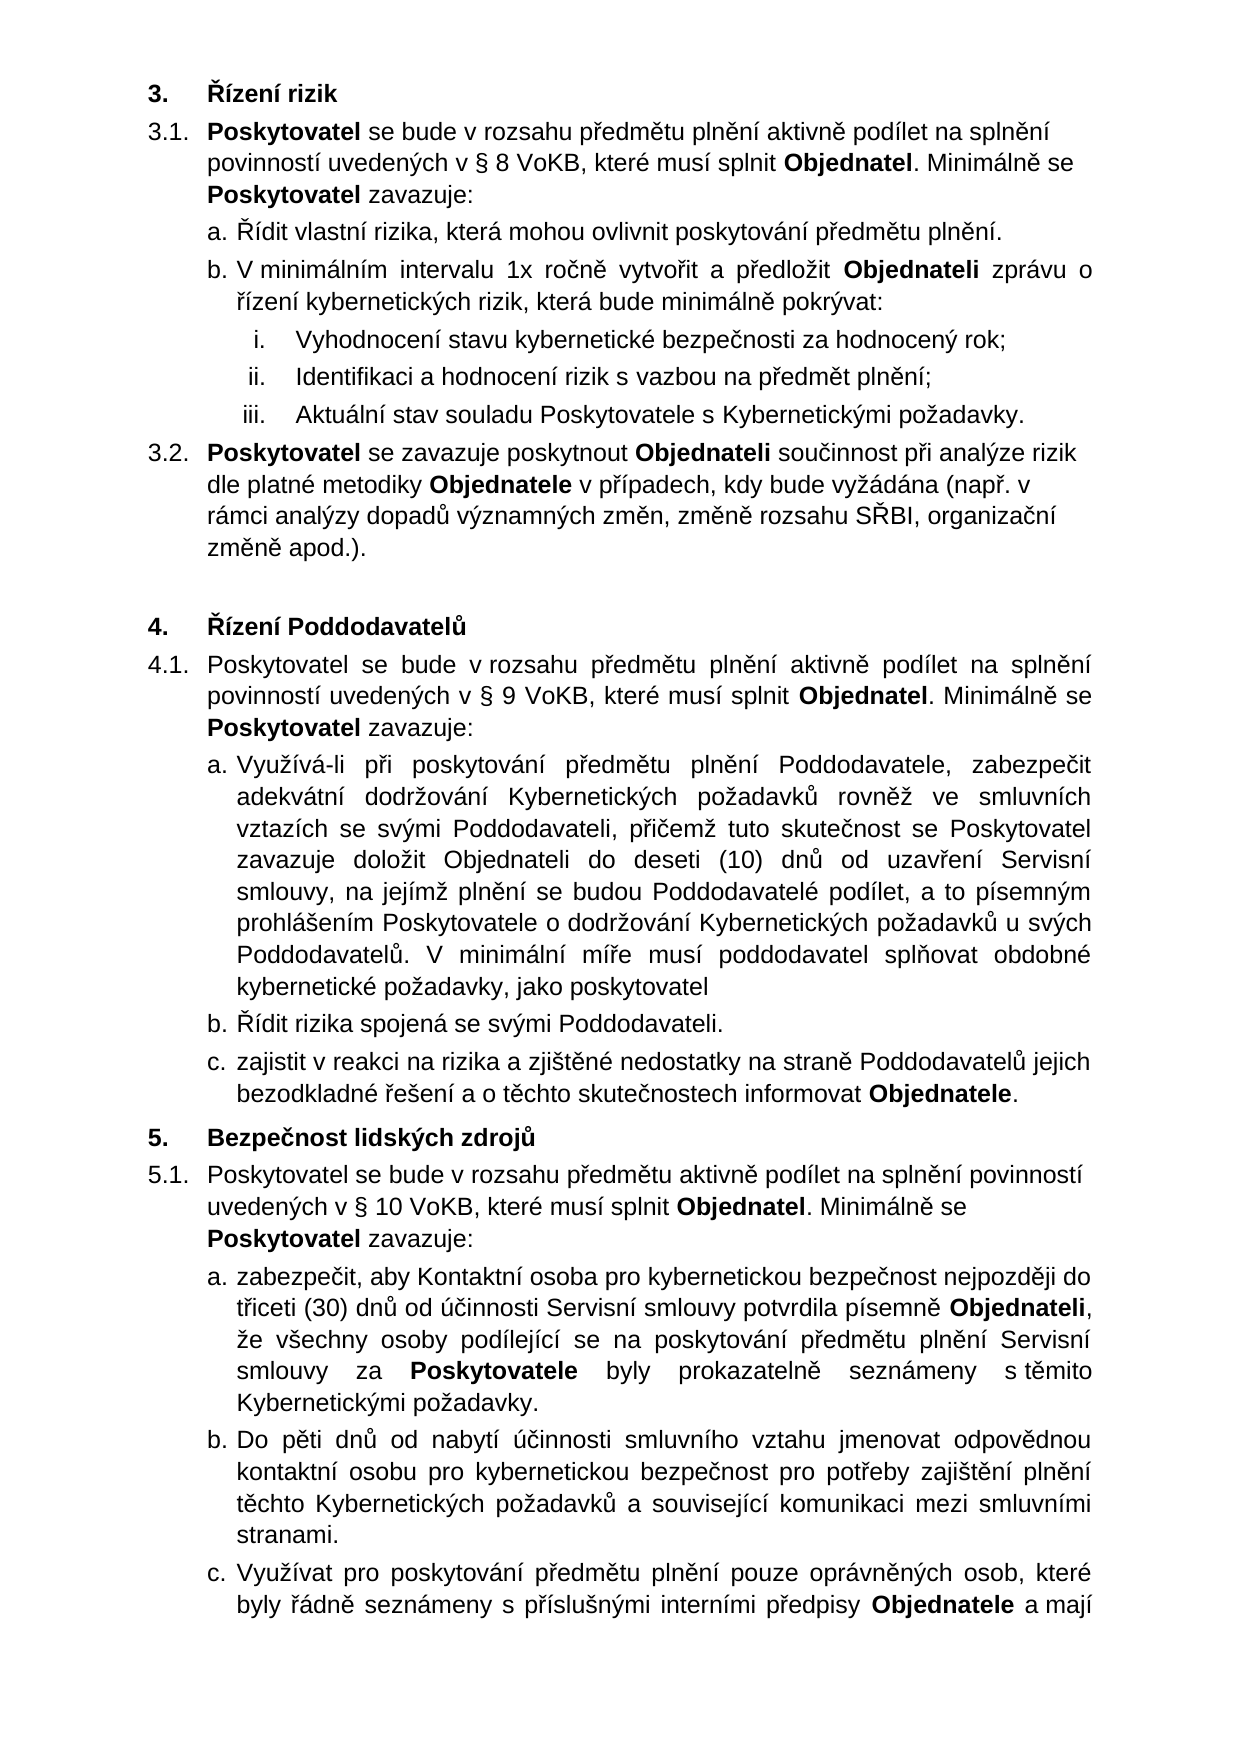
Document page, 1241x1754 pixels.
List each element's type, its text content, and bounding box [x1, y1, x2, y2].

list Vyhodnocení stavu kybernetické bezpečnosti za hodnocený rok; [266, 324, 1092, 353]
list Bezpečnost lidských zdrojů [148, 1123, 1092, 1151]
list Využívá-li při poskytování předmětu plnění Poddodavatele, zabezpečit adekvátní dodržování Kybernetických požadavků rovněž ve smluvních vztazích se svými Poddodavateli, přičemž tuto skutečnost se Poskytovatel zavazuje doložit Objednateli do deseti (10) dnů od uzavření Servisní smlouvy, na jejímž plnění se budou Poddodavatelé podílet, a to písemným prohlášením Poskytovatele o dodržování Kybernetických požadavků u svých Poddodavatelů. V minimální míře musí poddodavatel splňovat obdobné kybernetické požadavky, jako poskytovatel [207, 751, 1092, 1000]
list Řízení Poddodavatelů [148, 612, 1092, 641]
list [207, 1558, 1092, 1618]
list Poskytovatel se bude v rozsahu předmětu plnění aktivně podílet na splnění povinností uvedených v § 8 VoKB, které musí splnit Objednatel. Minimálně se Poskytovatel zavazuje: [148, 116, 1092, 208]
list zabezpečit, aby Kontaktní osoba pro kybernetickou bezpečnost nejpozději do třiceti (30) dnů od účinnosti Servisní smlouvy potvrdila písemně Objednateli, že všechny osoby podílející se na poskytování předmětu plnění Servisní smlouvy za Poskytovatele byly prokazatelně seznámeny s těmito Kybernetickými požadavky. [207, 1261, 1092, 1416]
list zajistit v reakci na rizika a zjištěné nedostatky na straně Poddodavatelů jejich bezodkladné řešení a o těchto skutečnostech informovat Objednatele. [207, 1047, 1092, 1107]
list Řízení rizik [148, 79, 1092, 107]
list Do pěti dnů od nabytí účinnosti smluvního vztahu jmenovat odpovědnou kontaktní osobu pro kybernetickou bezpečnost pro potřeby zajištění plnění těchto Kybernetických požadavků a související komunikaci mezi smluvními stranami. [207, 1426, 1092, 1549]
list Řídit vlastní rizika, která mohou ovlivnit poskytování předmětu plnění. [207, 217, 1092, 246]
list Poskytovatel se zavazuje poskytnout Objednateli součinnost při analýze rizik dle platné metodiky Objednatele v případech, kdy bude vyžádána (např. v rámci analýzy dopadů významných změn, změně rozsahu SŘBI, organizační změně apod.). [148, 438, 1092, 561]
list Poskytovatel se bude v rozsahu předmětu plnění aktivně podílet na splnění povinností uvedených v § 9 VoKB, které musí splnit Objednatel. Minimálně se Poskytovatel zavazuje: [148, 649, 1092, 741]
list Identifikaci a hodnocení rizik s vazbou na předmět plnění; [266, 362, 1092, 391]
list Aktuální stav souladu Poskytovatele s Kybernetickými požadavky. [266, 400, 1092, 429]
list Poskytovatel se bude v rozsahu předmětu aktivně podílet na splnění povinností uvedených v § 10 VoKB, které musí splnit Objednatel. Minimálně se Poskytovatel zavazuje: [148, 1161, 1092, 1252]
list V minimálním intervalu 1x ročně vytvořit a předložit Objednateli zprávu o řízení kybernetických rizik, která bude minimálně pokrývat: [207, 255, 1092, 316]
list Řídit rizika spojená se svými Poddodavateli. [207, 1009, 1092, 1038]
